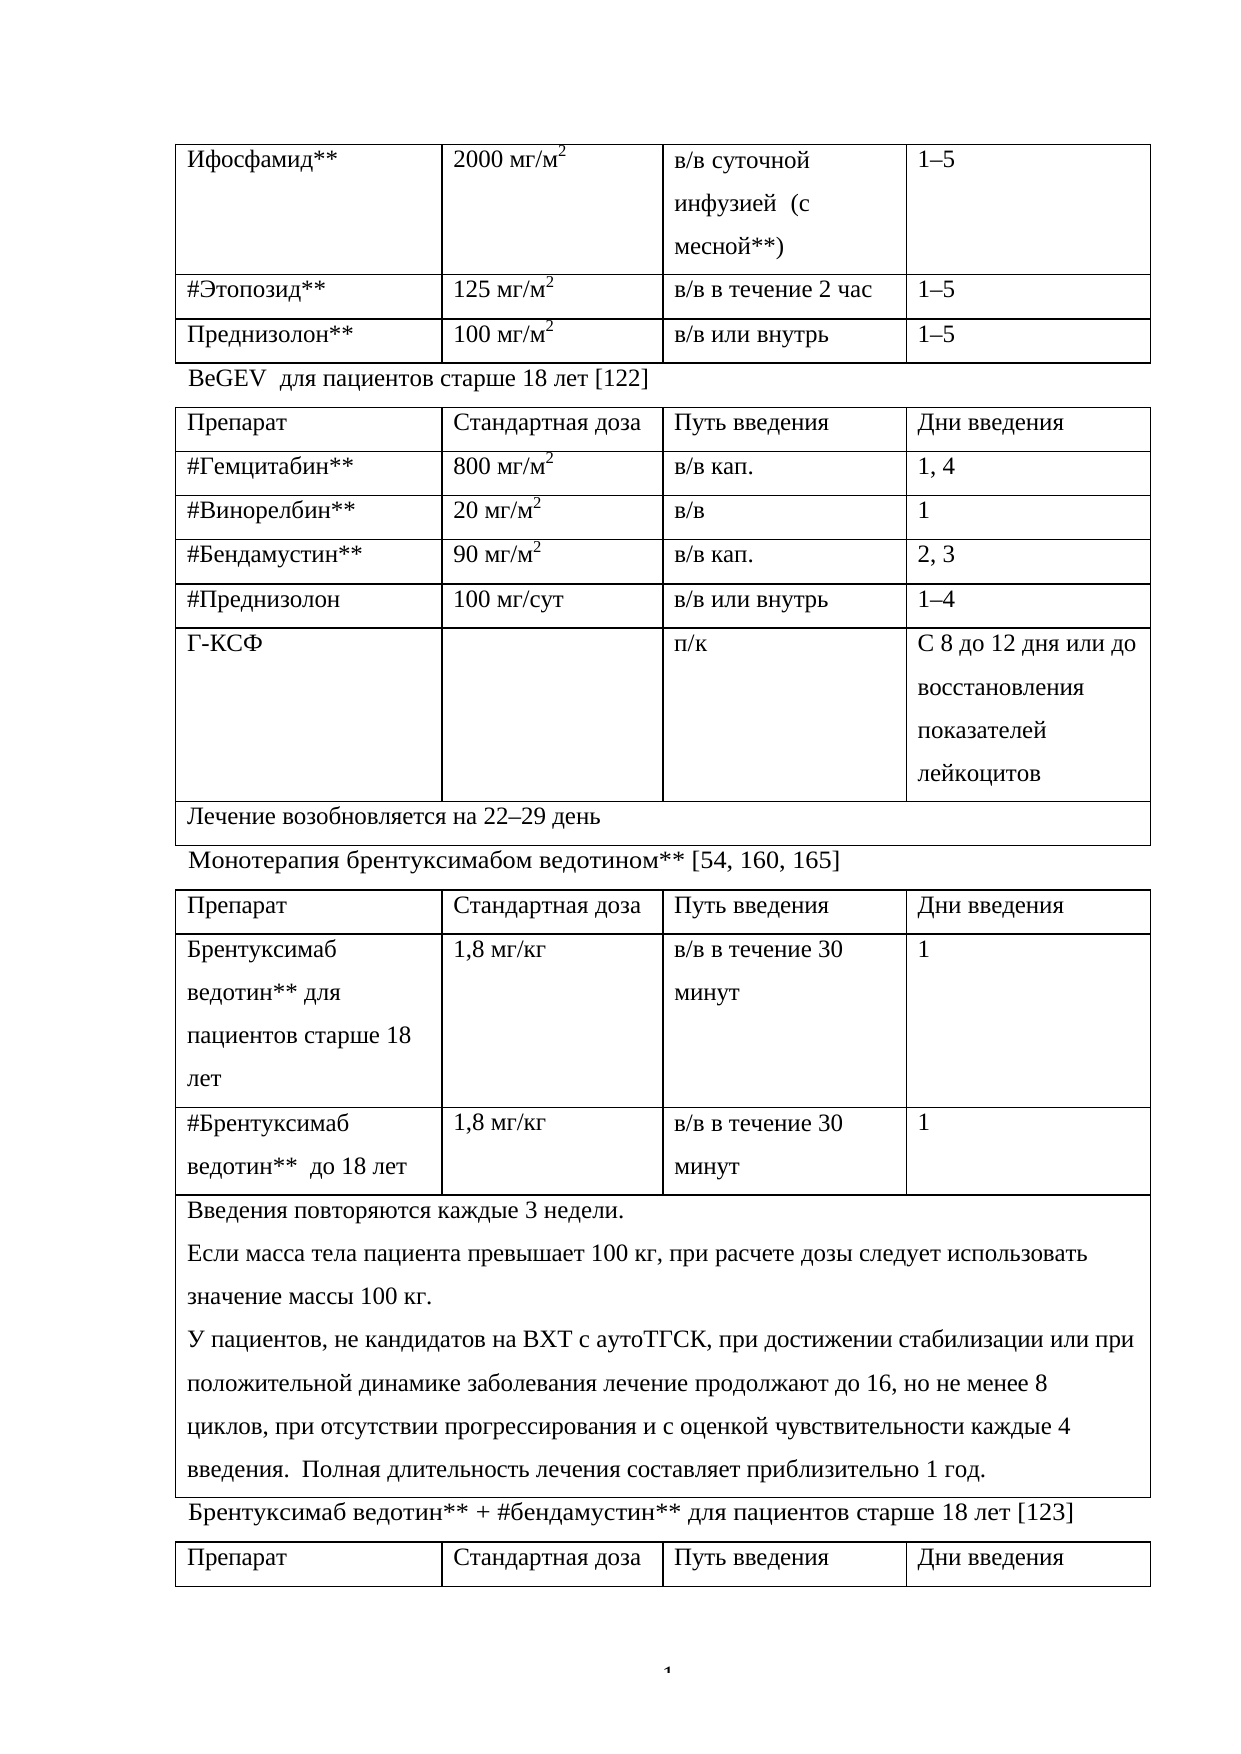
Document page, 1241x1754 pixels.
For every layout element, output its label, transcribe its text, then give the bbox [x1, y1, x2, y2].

table_cell 2, 3 [907, 540, 1150, 583]
table_cell #Гемцитабин** [176, 452, 441, 495]
text BeGEV для пациентов старше 18 лет [122] [188, 363, 1163, 392]
table_cell 800 мг/м2 [443, 452, 662, 495]
table_header Ифосфамид** [176, 145, 441, 274]
table_cell С 8 до 12 дня или до восстановления показателей лейкоцитов [907, 629, 1150, 801]
table_cell 100 мг/м2 [443, 320, 662, 362]
table_cell 1–5 [907, 275, 1150, 318]
table_cell 100 мг/сут [443, 585, 662, 627]
table_cell Брентуксимаб ведотин** для пациентов старше 18 лет [176, 935, 441, 1107]
table_header Стандартная доза [443, 891, 662, 933]
table_cell в/в кап. [664, 452, 906, 495]
table_cell в/в в течение 30 минут [664, 1108, 906, 1194]
table_header в/в суточной инфузией (с месной**) [664, 145, 906, 274]
table_cell Введения повторяются каждые 3 недели. Если масса тела пациента превышает 100 кг, при расчете дозы следует использовать значение массы 100 кг. У пациентов, не кандидатов на ВХТ с аутоТГСК, при достижении стабилизации или при положительной динамике заболевания лечение продолжают до 16, но не менее 8 циклов, при отсутствии прогрессирования и с оценкой чувствительности каждые 4 введения. Полная длительность лечения составляет приблизительно 1 год. [176, 1196, 1150, 1497]
table_cell #Винорелбин** [176, 496, 441, 539]
table_cell в/в в течение 30 минут [664, 935, 906, 1107]
table_cell #Бендамустин** [176, 540, 441, 583]
table_header Дни введения [907, 1543, 1150, 1586]
table_cell 1, 4 [907, 452, 1150, 495]
table_header 2000 мг/м2 [443, 145, 662, 274]
table_header 1–5 [907, 145, 1150, 274]
table_header Путь введения [664, 408, 906, 451]
table_header Препарат [176, 408, 441, 451]
table_cell п/к [664, 629, 906, 801]
table_cell в/в или внутрь [664, 585, 906, 627]
text Брентуксимаб ведотин** + #бендамустин** для пациентов старше 18 лет [123] [188, 1498, 1163, 1526]
table_cell 90 мг/м2 [443, 540, 662, 583]
table_cell 1,8 мг/кг [443, 1108, 662, 1194]
table_cell #Брентуксимаб ведотин** до 18 лет [176, 1108, 441, 1194]
table_cell Преднизолон** [176, 320, 441, 362]
table_cell Г-КСФ [176, 629, 441, 801]
table_cell 1–5 [907, 320, 1150, 362]
table_header Дни введения [907, 408, 1150, 451]
table_cell #Преднизолон [176, 585, 441, 627]
table_cell [443, 629, 662, 801]
table_cell в/в в течение 2 час [664, 275, 906, 318]
table_cell в/в или внутрь [664, 320, 906, 362]
table_cell #Этопозид** [176, 275, 441, 318]
table_cell Лечение возобновляется на 22–29 день [176, 802, 1150, 845]
text Монотерапия брентуксимабом ведотином** [54, 160, 165] [188, 846, 1163, 874]
table_cell 1–4 [907, 585, 1150, 627]
table_cell в/в [664, 496, 906, 539]
table_header Путь введения [664, 891, 906, 933]
table_header Путь введения [664, 1543, 906, 1586]
table_header Стандартная доза [443, 408, 662, 451]
table_cell 1,8 мг/кг [443, 935, 662, 1107]
table_cell 125 мг/м2 [443, 275, 662, 318]
table_cell 20 мг/м2 [443, 496, 662, 539]
table_header Препарат [176, 1543, 441, 1586]
table_cell 1 [907, 935, 1150, 1107]
table_cell 1 [907, 496, 1150, 539]
table_header Стандартная доза [443, 1543, 662, 1586]
table_header Дни введения [907, 891, 1150, 933]
table_header Препарат [176, 891, 441, 933]
table_cell 1 [907, 1108, 1150, 1194]
table_cell в/в кап. [664, 540, 906, 583]
